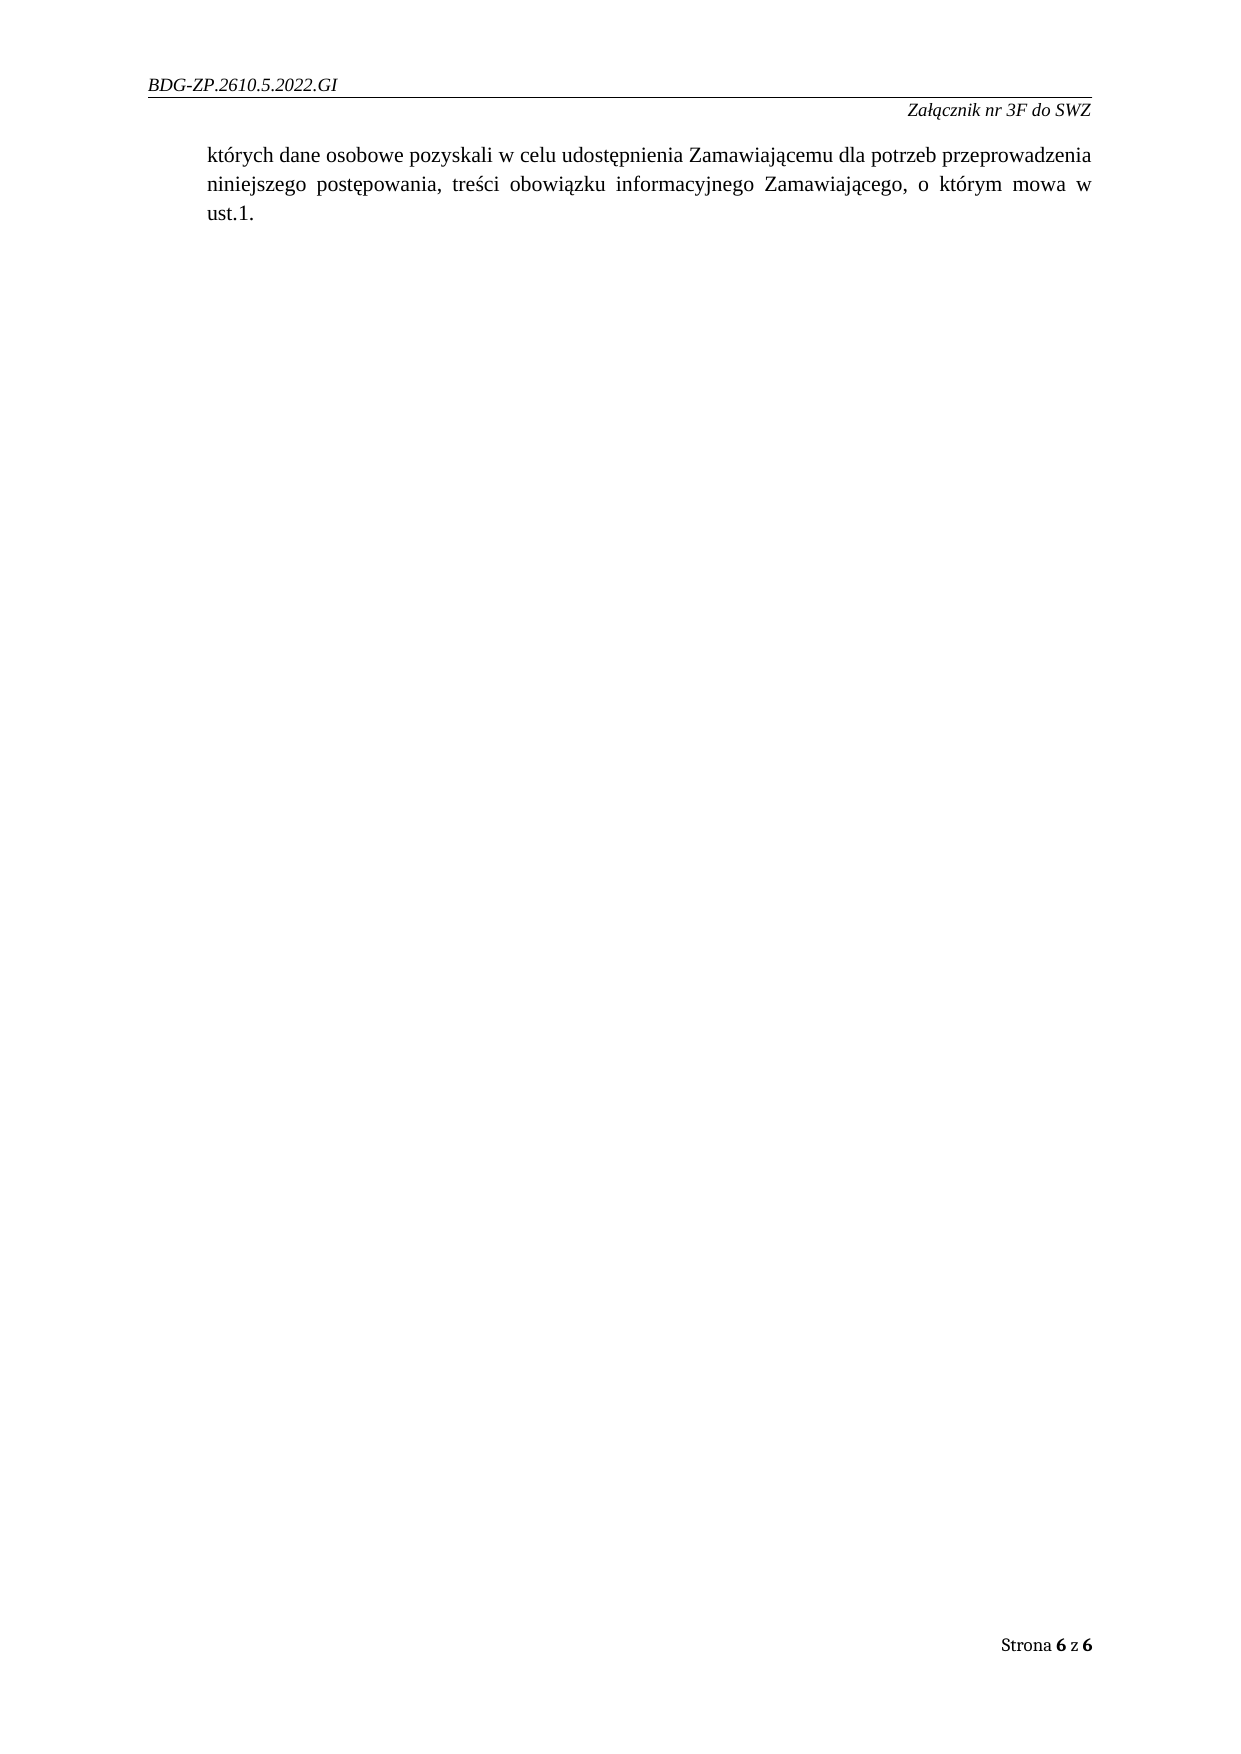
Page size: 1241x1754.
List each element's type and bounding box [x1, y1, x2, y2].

list [169, 142, 1092, 225]
